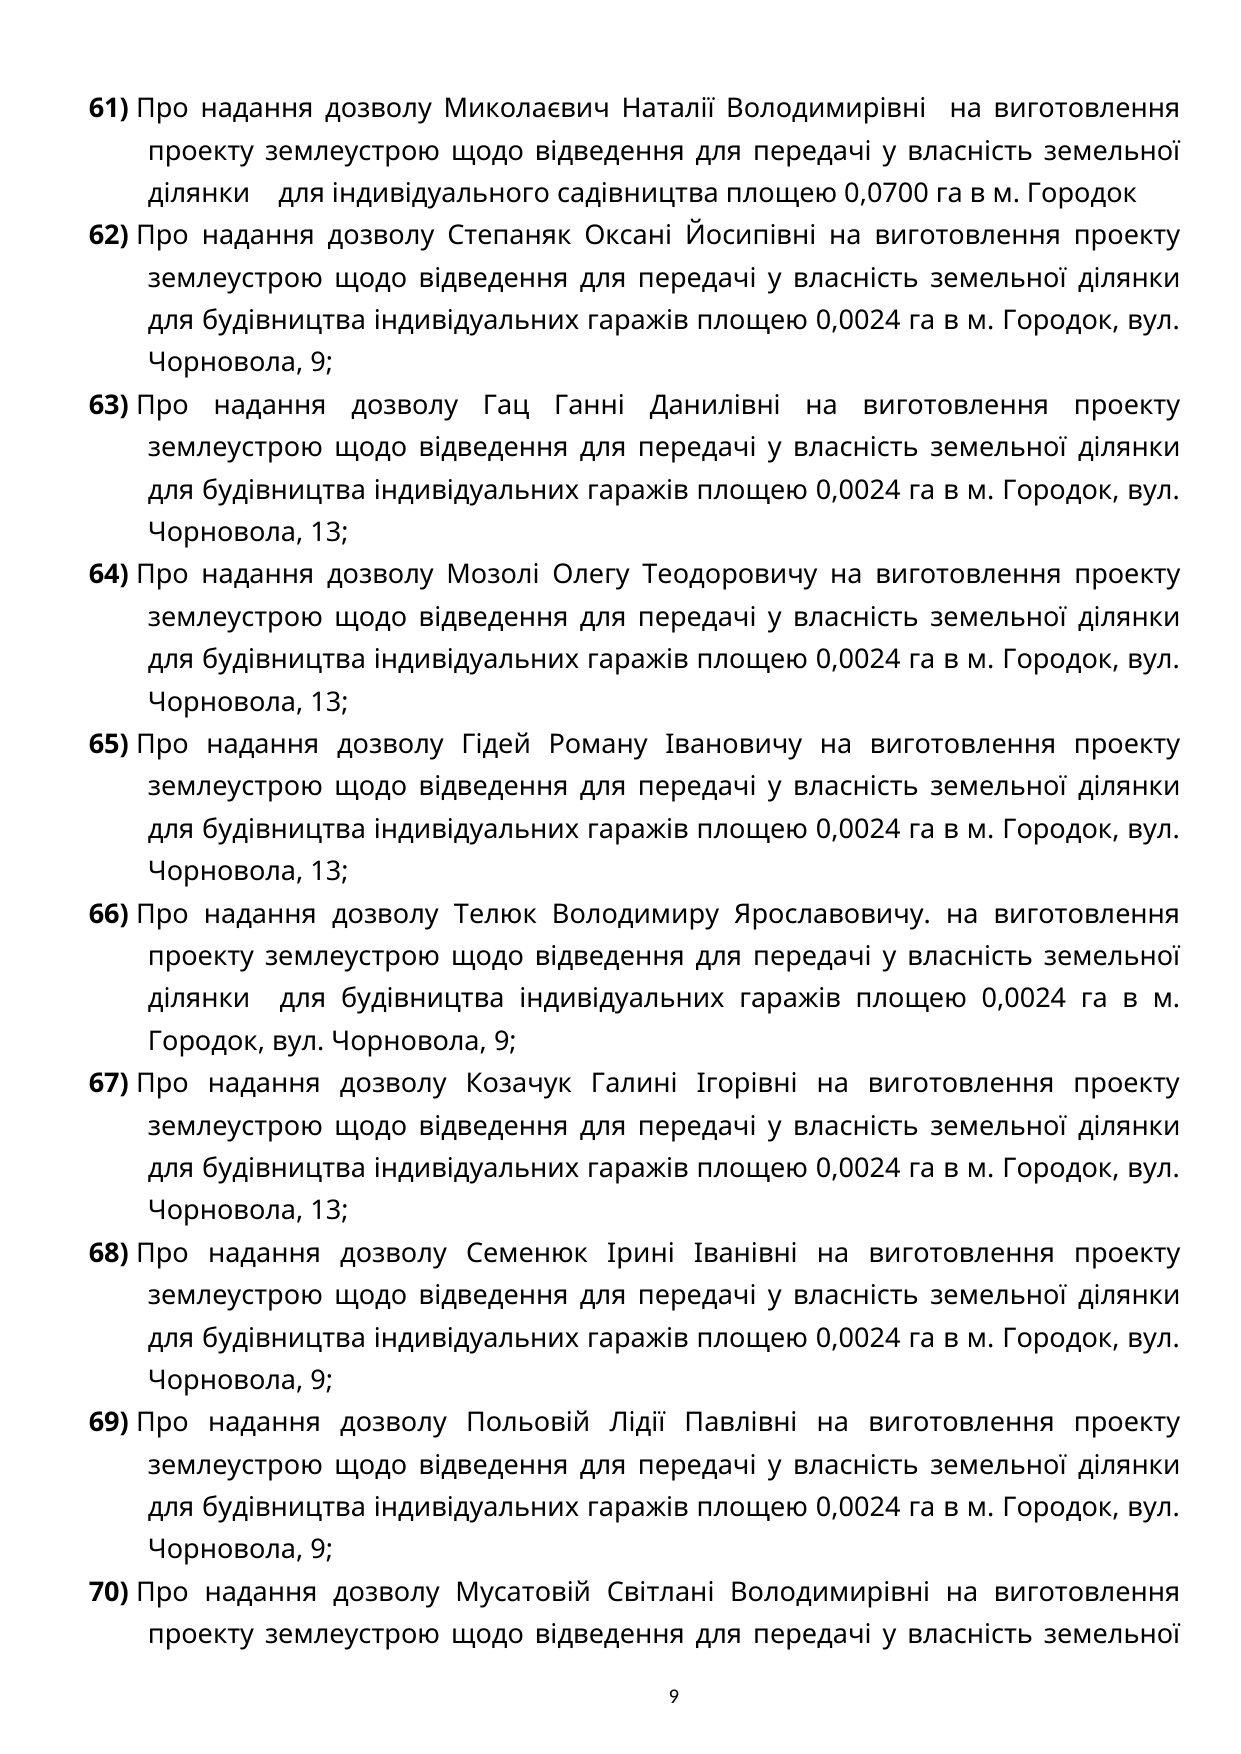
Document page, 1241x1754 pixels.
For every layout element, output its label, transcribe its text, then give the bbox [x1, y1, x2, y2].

list Про надання дозволу Телюк Володимиру Ярославовичу. на виготовлення проекту землеустрою щодо відведення для передачі у власність земельної ділянки для будівництва індивідуальних гаражів площею 0,0024 га в м. Городок, вул. Чорновола, 9; [88, 894, 1181, 1058]
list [88, 1572, 1181, 1652]
list Про надання дозволу Польовій Лідії Павлівні на виготовлення проекту землеустрою щодо відведення для передачі у власність земельної ділянки для будівництва індивідуальних гаражів площею 0,0024 га в м. Городок, вул. Чорновола, 9; [88, 1403, 1181, 1567]
list Про надання дозволу Семенюк Ірині Іванівні на виготовлення проекту землеустрою щодо відведення для передачі у власність земельної ділянки для будівництва індивідуальних гаражів площею 0,0024 га в м. Городок, вул. Чорновола, 9; [88, 1233, 1181, 1397]
list Про надання дозволу Степаняк Оксані Йосипівні на виготовлення проекту землеустрою щодо відведення для передачі у власність земельної ділянки для будівництва індивідуальних гаражів площею 0,0024 га в м. Городок, вул. Чорновола, 9; [88, 216, 1181, 380]
list Про надання дозволу Мозолі Олегу Теодоровичу на виготовлення проекту землеустрою щодо відведення для передачі у власність земельної ділянки для будівництва індивідуальних гаражів площею 0,0024 га в м. Городок, вул. Чорновола, 13; [88, 555, 1181, 719]
list Про надання дозволу Миколаєвич Наталії Володимирівні на виготовлення проекту землеустрою щодо відведення для передачі у власність земельної ділянки для індивідуального садівництва площею 0,0700 га в м. Городок [88, 88, 1181, 210]
list Про надання дозволу Гідей Роману Івановичу на виготовлення проекту землеустрою щодо відведення для передачі у власність земельної ділянки для будівництва індивідуальних гаражів площею 0,0024 га в м. Городок, вул. Чорновола, 13; [88, 724, 1181, 888]
list Про надання дозволу Гац Ганні Данилівні на виготовлення проекту землеустрою щодо відведення для передачі у власність земельної ділянки для будівництва індивідуальних гаражів площею 0,0024 га в м. Городок, вул. Чорновола, 13; [88, 385, 1181, 549]
list Про надання дозволу Козачук Галині Ігорівні на виготовлення проекту землеустрою щодо відведення для передачі у власність земельної ділянки для будівництва індивідуальних гаражів площею 0,0024 га в м. Городок, вул. Чорновола, 13; [88, 1064, 1181, 1228]
